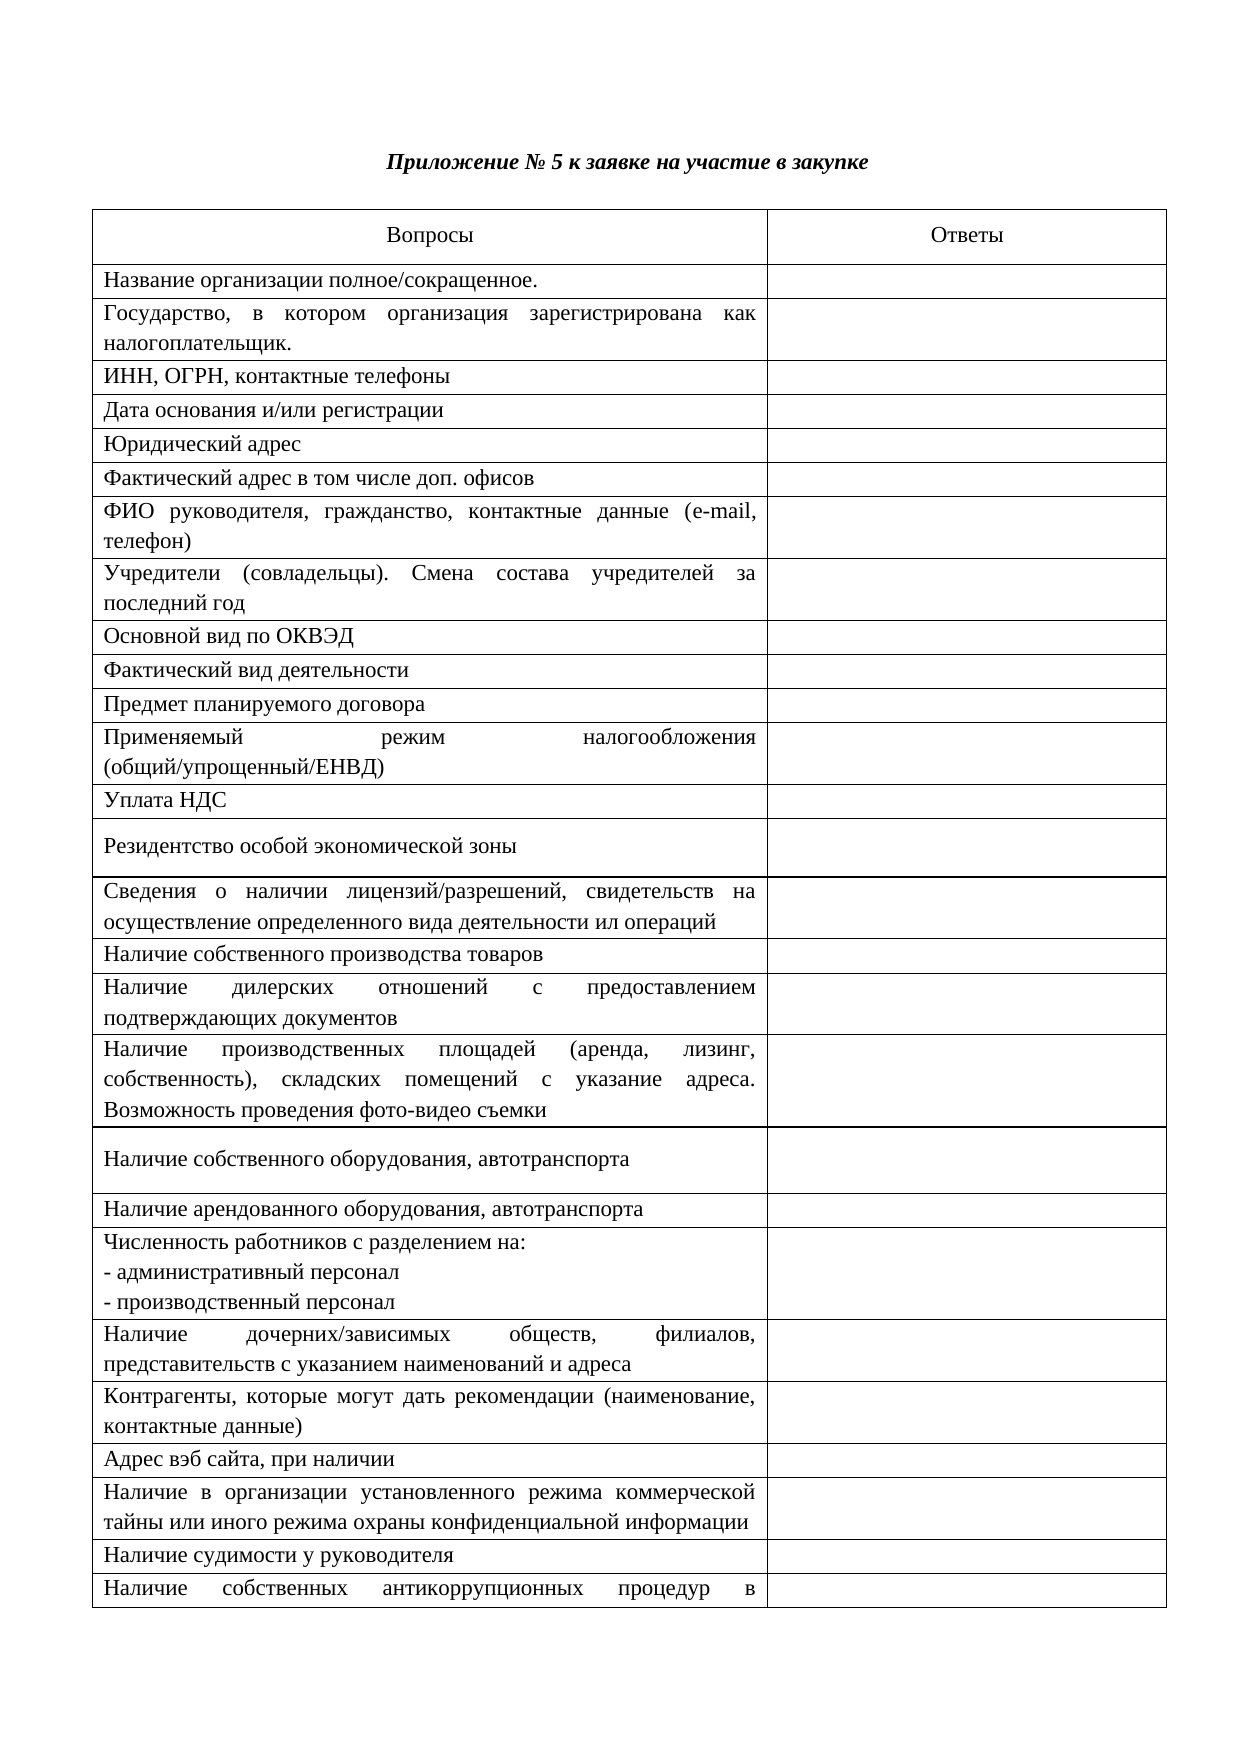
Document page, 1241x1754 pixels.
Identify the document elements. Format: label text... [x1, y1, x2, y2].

table_cell Адрес вэб сайта, при наличии [93, 1444, 767, 1477]
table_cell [93, 1574, 767, 1607]
table_cell Численность работников с разделением на: - административный персонал - производственный персонал [93, 1228, 767, 1319]
table_cell Название организации полное/сокращенное. [93, 265, 767, 298]
table_cell Учредители (совладельцы). Смена состава учредителей за последний год [93, 559, 767, 619]
table_cell Уплата НДС [93, 785, 767, 818]
table_cell [768, 429, 1166, 462]
table_cell Наличие судимости у руководителя [93, 1540, 767, 1573]
table_cell Сведения о наличии лицензий/разрешений, свидетельств на осуществление определенного вида деятельности ил операций [93, 878, 767, 938]
table_cell [768, 1382, 1166, 1443]
table_cell [768, 1320, 1166, 1381]
table_cell Фактический вид деятельности [93, 655, 767, 688]
table_cell [768, 1478, 1166, 1538]
table_cell Резидентство особой экономической зоны [93, 819, 767, 876]
table_cell ИНН, ОГРН, контактные телефоны [93, 361, 767, 393]
table_cell [768, 395, 1166, 428]
table_cell [768, 559, 1166, 619]
table_cell Основной вид по ОКВЭД [93, 621, 767, 653]
table_cell Фактический адрес в том числе доп. офисов [93, 463, 767, 496]
table_cell [768, 939, 1166, 972]
table_cell [768, 299, 1166, 359]
table_cell Юридический адрес [93, 429, 767, 462]
table_cell Наличие дочерних/зависимых обществ, филиалов, представительств с указанием наименований и адреса [93, 1320, 767, 1381]
table_cell [768, 1444, 1166, 1477]
text Приложение № 5 к заявке на участие в закупке [103, 148, 1152, 175]
table_cell [768, 621, 1166, 653]
table_cell [768, 785, 1166, 818]
table_cell [768, 974, 1166, 1034]
table_cell Наличие арендованного оборудования, автотранспорта [93, 1194, 767, 1227]
table_cell [768, 265, 1166, 298]
table_cell Применяемый режим налогообложения (общий/упрощенный/ЕНВД) [93, 723, 767, 783]
table_cell Предмет планируемого договора [93, 689, 767, 722]
table_cell [768, 361, 1166, 393]
table_cell ФИО руководителя, гражданство, контактные данные (e-mail, телефон) [93, 497, 767, 558]
table_cell [768, 878, 1166, 938]
table_cell [768, 1540, 1166, 1573]
table_cell Наличие производственных площадей (аренда, лизинг, собственность), складских помещений с указание адреса. Возможность проведения фото-видео съемки [93, 1035, 767, 1126]
table_cell [768, 1194, 1166, 1227]
table_cell [768, 1228, 1166, 1319]
table_cell [768, 463, 1166, 496]
table_cell [768, 819, 1166, 876]
table_cell Наличие дилерских отношений с предоставлением подтверждающих документов [93, 974, 767, 1034]
table_cell Наличие в организации установленного режима коммерческой тайны или иного режима охраны конфиденциальной информации [93, 1478, 767, 1538]
table_cell [768, 497, 1166, 558]
table_header Ответы [768, 210, 1166, 263]
table_cell Наличие собственного производства товаров [93, 939, 767, 972]
table_cell [768, 723, 1166, 783]
table_cell Наличие собственного оборудования, автотранспорта [93, 1128, 767, 1193]
table_cell Контрагенты, которые могут дать рекомендации (наименование, контактные данные) [93, 1382, 767, 1443]
table_cell [768, 655, 1166, 688]
table_cell [768, 1574, 1166, 1607]
table_cell [768, 1128, 1166, 1193]
table_cell Дата основания и/или регистрации [93, 395, 767, 428]
table_cell Государство, в котором организация зарегистрирована как налогоплательщик. [93, 299, 767, 359]
table_header Вопросы [93, 210, 767, 263]
table_cell [768, 1035, 1166, 1126]
table_cell [768, 689, 1166, 722]
